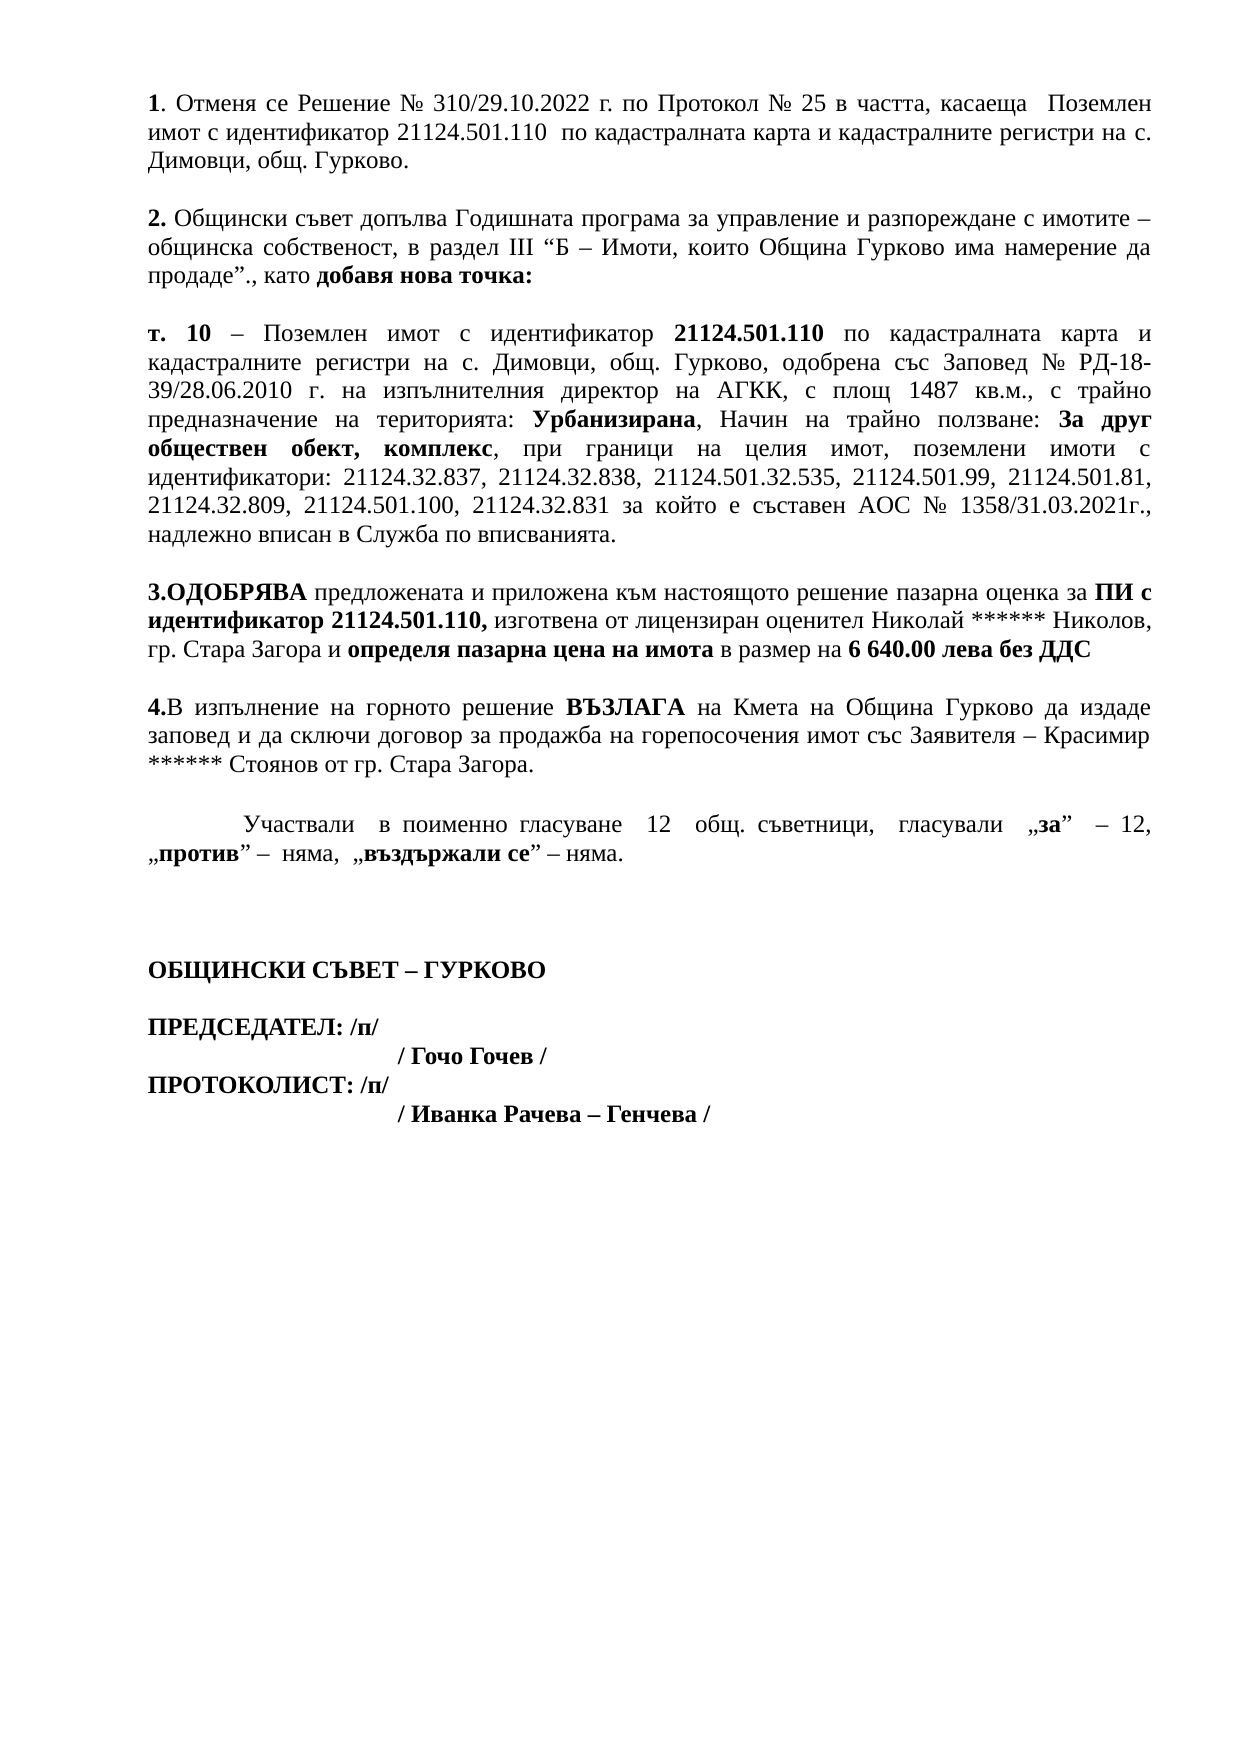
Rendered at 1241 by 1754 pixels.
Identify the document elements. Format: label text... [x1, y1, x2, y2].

text ОБЩИНСКИ СЪВЕТ – ГУРКОВО [148, 955, 1152, 984]
text ПРЕДСЕДАТЕЛ: /п/ [148, 1012, 1152, 1041]
text 3.Одобрява предложената и приложена към настоящото решение пазарна оценка за ПИ с идентификатор 21124.501.110, изготвена от лицензиран оценител Николай ****** Николов, гр. Стара Загора и определя пазарна цена на имота в размер на 6 640.00 лева без ДДС [148, 577, 1152, 663]
text т. 10 – Поземлен имот с идентификатор 21124.501.110 по кадастралната карта и кадастралните регистри на с. Димовци, общ. Гурково, одобрена със Заповед № РД-18-39/28.06.2010 г. на изпълнителния директор на АГКК, с площ 1487 кв.м., с трайно предназначение на територията: Урбанизирана, Начин на трайно ползване: За друг обществен обект, комплекс, при граници на целия имот, поземлени имоти с идентификатори: 21124.32.837, 21124.32.838, 21124.501.32.535, 21124.501.99, 21124.501.81, 21124.32.809, 21124.501.100, 21124.32.831 за който е съставен АОС № 1358/31.03.2021г., надлежно вписан в Служба по вписванията. [148, 318, 1152, 548]
text 2. Общински съвет допълва Годишната програма за управление и разпореждане с имотите – общинска собственост, в раздел ІІІ “Б – Имоти, които Община Гурково има намерение да продаде”., като добавя нова точка: [148, 203, 1152, 289]
text 1. Отменя се Решение № 310/29.10.2022 г. по Протокол № 25 в частта, касаеща Поземлен имот с идентификатор 21124.501.110 по кадастралната карта и кадастралните регистри на с. Димовци, общ. Гурково. [148, 88, 1152, 174]
text Участвали в поименно гласуване 12 общ. съветници, гласували „за” – 12, „против” – няма, „въздържали се” – няма. [148, 809, 1152, 867]
text / Гочо Гочев / [148, 1041, 1152, 1070]
text ПРОТОКОЛИСТ: /п/ [148, 1070, 1152, 1099]
text 4.В изпълнение на горното решение възлага на Кмета на Община Гурково да издаде заповед и да сключи договор за продажба на горепосочения имот със Заявителя – Красимир ****** Стоянов от гр. Стара Загора. [148, 692, 1152, 778]
text / Иванка Рачева – Генчева / [148, 1099, 1152, 1127]
